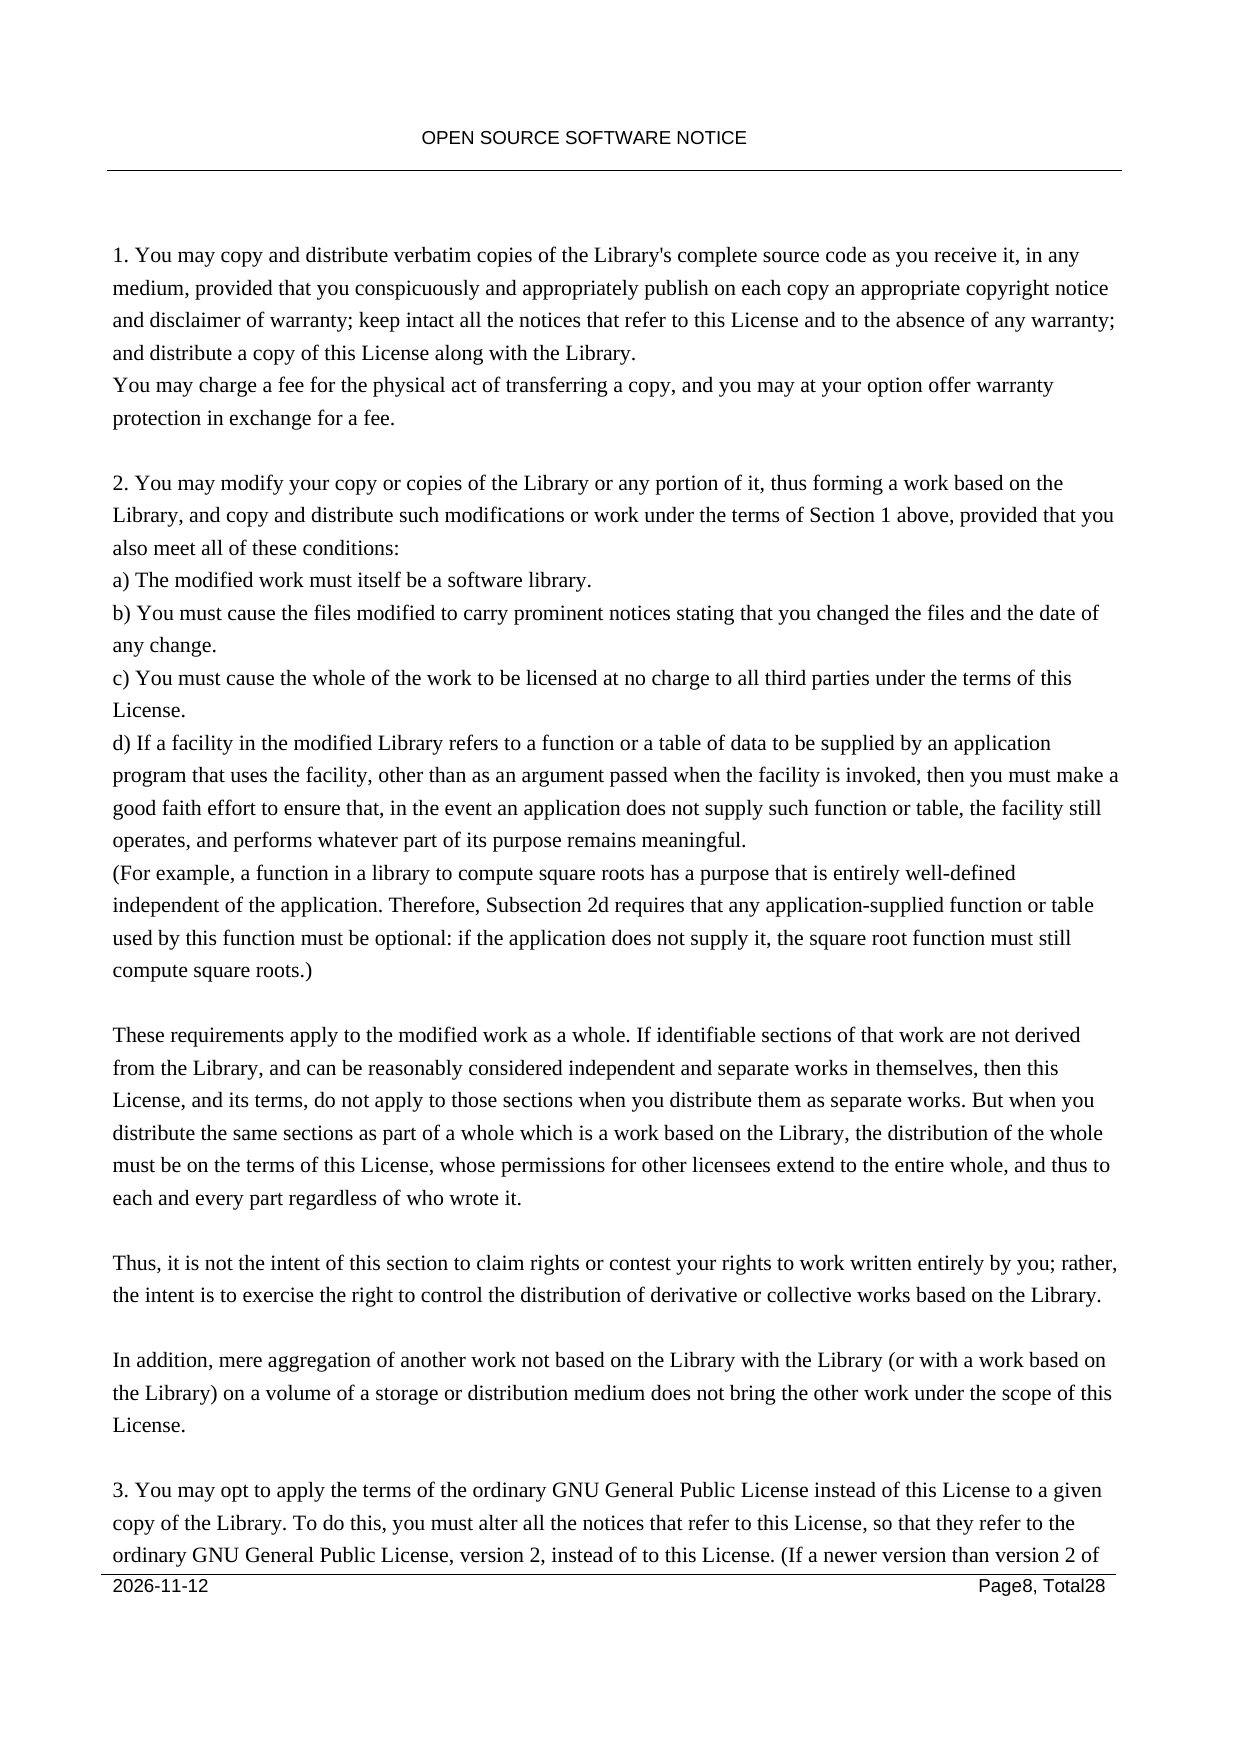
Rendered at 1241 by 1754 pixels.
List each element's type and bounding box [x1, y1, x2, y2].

text [112, 206, 1128, 1571]
